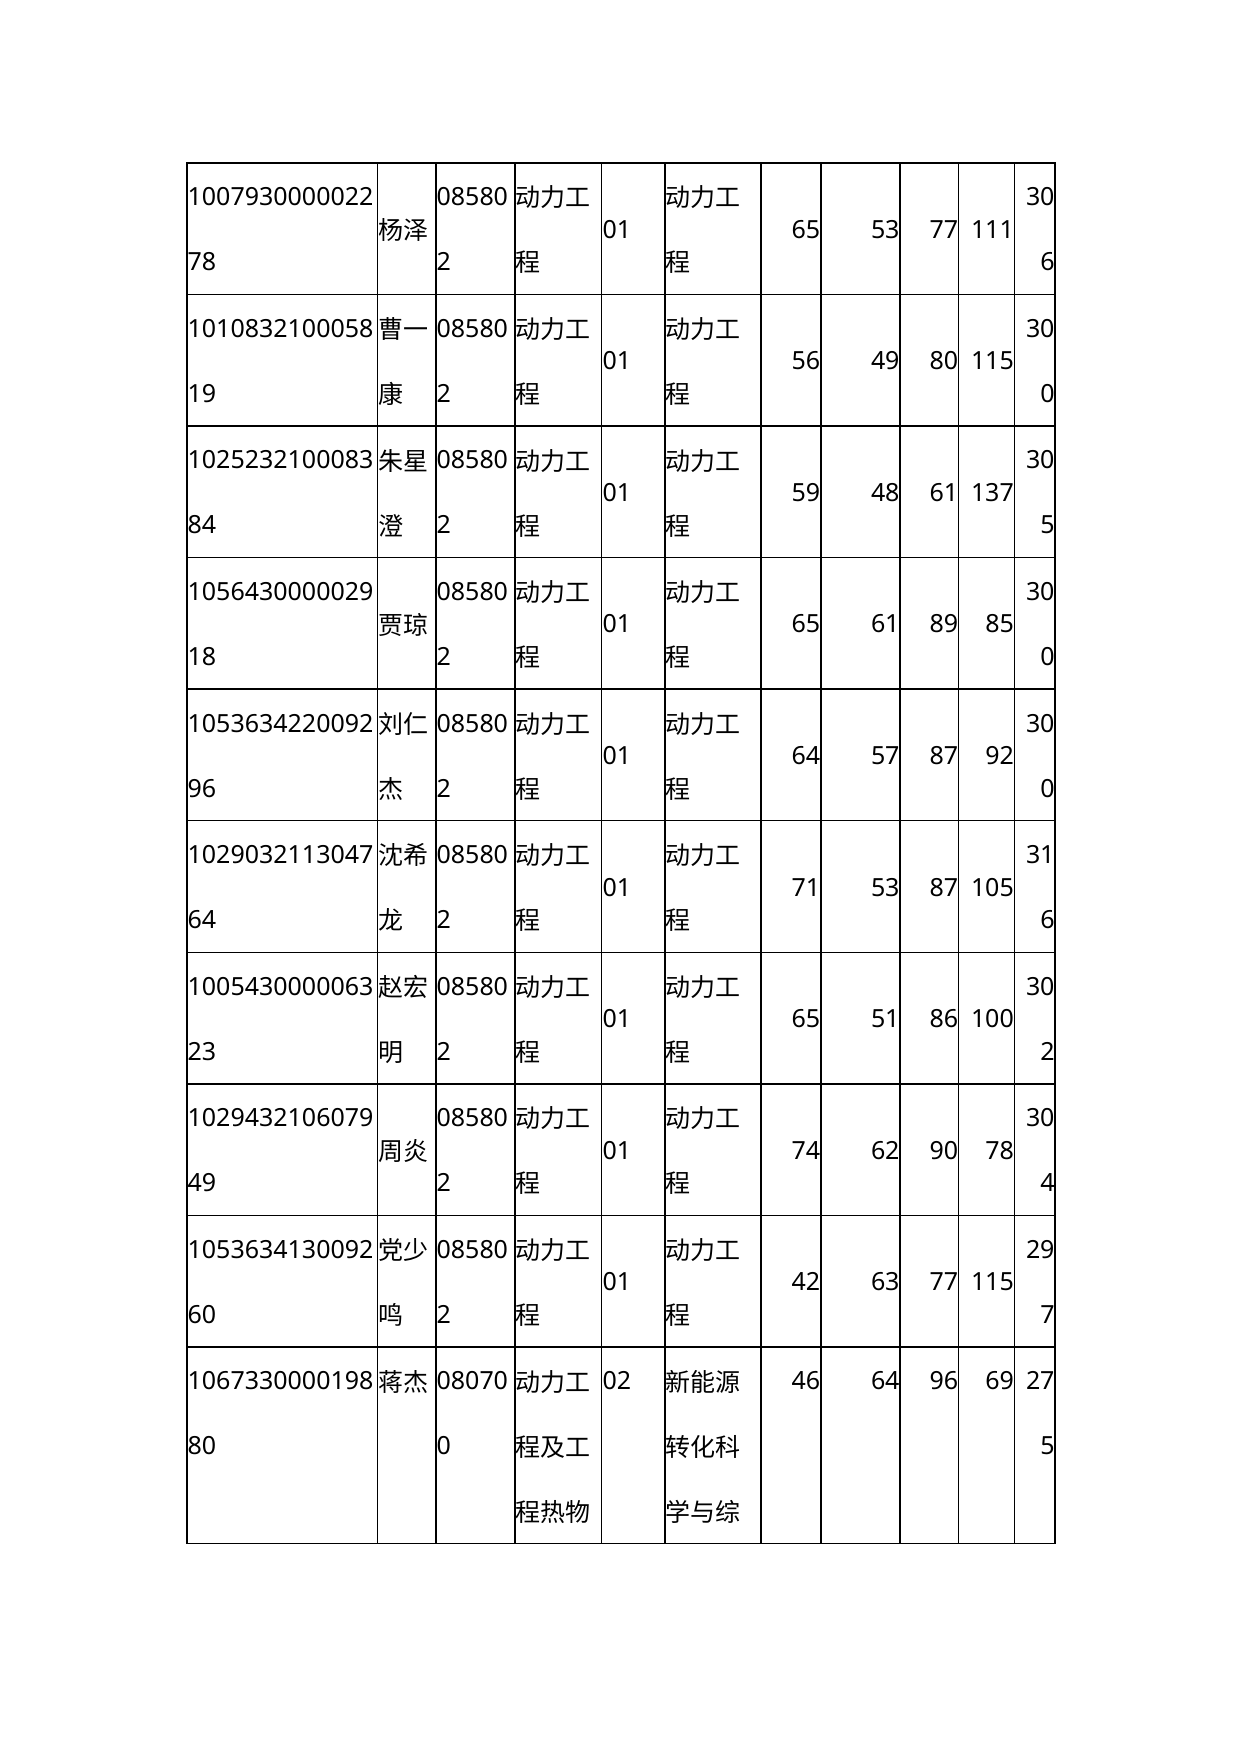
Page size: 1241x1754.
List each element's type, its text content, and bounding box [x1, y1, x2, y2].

table_cell 085802 [437, 953, 514, 1083]
table_cell 01 [602, 558, 664, 688]
table_cell 动力工程 [516, 821, 601, 951]
table_cell 蒋杰 [378, 1348, 435, 1543]
table_cell 杨泽 [378, 164, 435, 293]
table_cell 动力工程 [666, 1085, 760, 1214]
table_cell 朱星澄 [378, 427, 435, 557]
table_cell 69 [959, 1348, 1014, 1543]
table_cell 61 [901, 427, 958, 557]
table_cell 新能源转化科学与综合利用 [666, 1348, 760, 1543]
table_cell 080700 [437, 1348, 514, 1543]
table_cell 曹一康 [378, 295, 435, 425]
table_cell 01 [602, 690, 664, 820]
table_cell 115 [959, 1216, 1014, 1346]
table_cell 86 [901, 953, 958, 1083]
table_cell 动力工程 [666, 558, 760, 688]
table_cell 89 [901, 558, 958, 688]
table_cell 党少鸣 [378, 1216, 435, 1346]
table_cell 动力工程 [516, 295, 601, 425]
table_cell 动力工程 [666, 821, 760, 951]
table_cell 42 [762, 1216, 820, 1346]
table_cell 105363422009296 [188, 690, 377, 820]
table_cell 动力工程 [516, 164, 601, 293]
table_cell 64 [822, 1348, 899, 1543]
table_cell 周炎 [378, 1085, 435, 1214]
table_cell 65 [762, 953, 820, 1083]
table_cell 59 [762, 427, 820, 557]
table_cell 87 [901, 821, 958, 951]
table_cell 106733000019880 [188, 1348, 377, 1543]
table_cell 297 [1015, 1216, 1054, 1346]
table_cell 78 [959, 1085, 1014, 1214]
table_cell 动力工程 [666, 1216, 760, 1346]
table_cell 62 [822, 1085, 899, 1214]
table_cell 61 [822, 558, 899, 688]
table_cell 01 [602, 821, 664, 951]
table_cell 87 [901, 690, 958, 820]
table_cell 100543000006323 [188, 953, 377, 1083]
table_cell 105643000002918 [188, 558, 377, 688]
table_cell 085802 [437, 164, 514, 293]
table_cell 01 [602, 427, 664, 557]
table_cell 动力工程及工程热物理 [516, 1348, 601, 1543]
table_cell 77 [901, 164, 958, 293]
table_cell 65 [762, 164, 820, 293]
table_cell 48 [822, 427, 899, 557]
table_cell 305 [1015, 427, 1054, 557]
table_cell 动力工程 [666, 953, 760, 1083]
table_cell 动力工程 [666, 427, 760, 557]
table_cell 316 [1015, 821, 1054, 951]
table_cell 56 [762, 295, 820, 425]
table_cell 动力工程 [666, 690, 760, 820]
table_cell 动力工程 [516, 953, 601, 1083]
table_cell 300 [1015, 295, 1054, 425]
table_cell 96 [901, 1348, 958, 1543]
table_cell 085802 [437, 427, 514, 557]
table_cell 动力工程 [516, 690, 601, 820]
table_cell 49 [822, 295, 899, 425]
table_cell 101083210005819 [188, 295, 377, 425]
table_cell 57 [822, 690, 899, 820]
table_cell 02 [602, 1348, 664, 1543]
table_cell 105363413009260 [188, 1216, 377, 1346]
table_cell 01 [602, 164, 664, 293]
table_cell 01 [602, 295, 664, 425]
table_cell 53 [822, 821, 899, 951]
table_cell 刘仁杰 [378, 690, 435, 820]
table_cell 111 [959, 164, 1014, 293]
table_cell 085802 [437, 821, 514, 951]
table_cell 77 [901, 1216, 958, 1346]
table_cell 92 [959, 690, 1014, 820]
table_cell 动力工程 [666, 164, 760, 293]
table_cell 302 [1015, 953, 1054, 1083]
table_cell 85 [959, 558, 1014, 688]
table_cell 300 [1015, 690, 1054, 820]
table_cell 63 [822, 1216, 899, 1346]
table_cell 304 [1015, 1085, 1054, 1214]
table_cell 01 [602, 953, 664, 1083]
table_cell 01 [602, 1085, 664, 1214]
table_cell 137 [959, 427, 1014, 557]
table_cell 105 [959, 821, 1014, 951]
table_cell 085802 [437, 558, 514, 688]
table_cell 46 [762, 1348, 820, 1543]
table_cell 90 [901, 1085, 958, 1214]
table_cell 102943210607949 [188, 1085, 377, 1214]
table_cell 53 [822, 164, 899, 293]
table_cell 71 [762, 821, 820, 951]
table_cell 贾琼 [378, 558, 435, 688]
table_cell 01 [602, 1216, 664, 1346]
table_cell 赵宏明 [378, 953, 435, 1083]
table_cell 动力工程 [516, 1085, 601, 1214]
table_cell 300 [1015, 558, 1054, 688]
table_cell 动力工程 [516, 1216, 601, 1346]
table_cell 动力工程 [666, 295, 760, 425]
table_cell 51 [822, 953, 899, 1083]
table_cell 085802 [437, 1216, 514, 1346]
table_cell 64 [762, 690, 820, 820]
table_cell 动力工程 [516, 558, 601, 688]
table_cell 275 [1015, 1348, 1054, 1543]
table_cell 100 [959, 953, 1014, 1083]
table_cell 085802 [437, 295, 514, 425]
table_cell 动力工程 [516, 427, 601, 557]
table_cell 沈希龙 [378, 821, 435, 951]
table_cell 100793000002278 [188, 164, 377, 293]
table_cell 115 [959, 295, 1014, 425]
table_cell 306 [1015, 164, 1054, 293]
table_cell 80 [901, 295, 958, 425]
table_cell 102523210008384 [188, 427, 377, 557]
table_cell 74 [762, 1085, 820, 1214]
table_cell 102903211304764 [188, 821, 377, 951]
table_cell 085802 [437, 690, 514, 820]
table_cell 085802 [437, 1085, 514, 1214]
table_cell 65 [762, 558, 820, 688]
